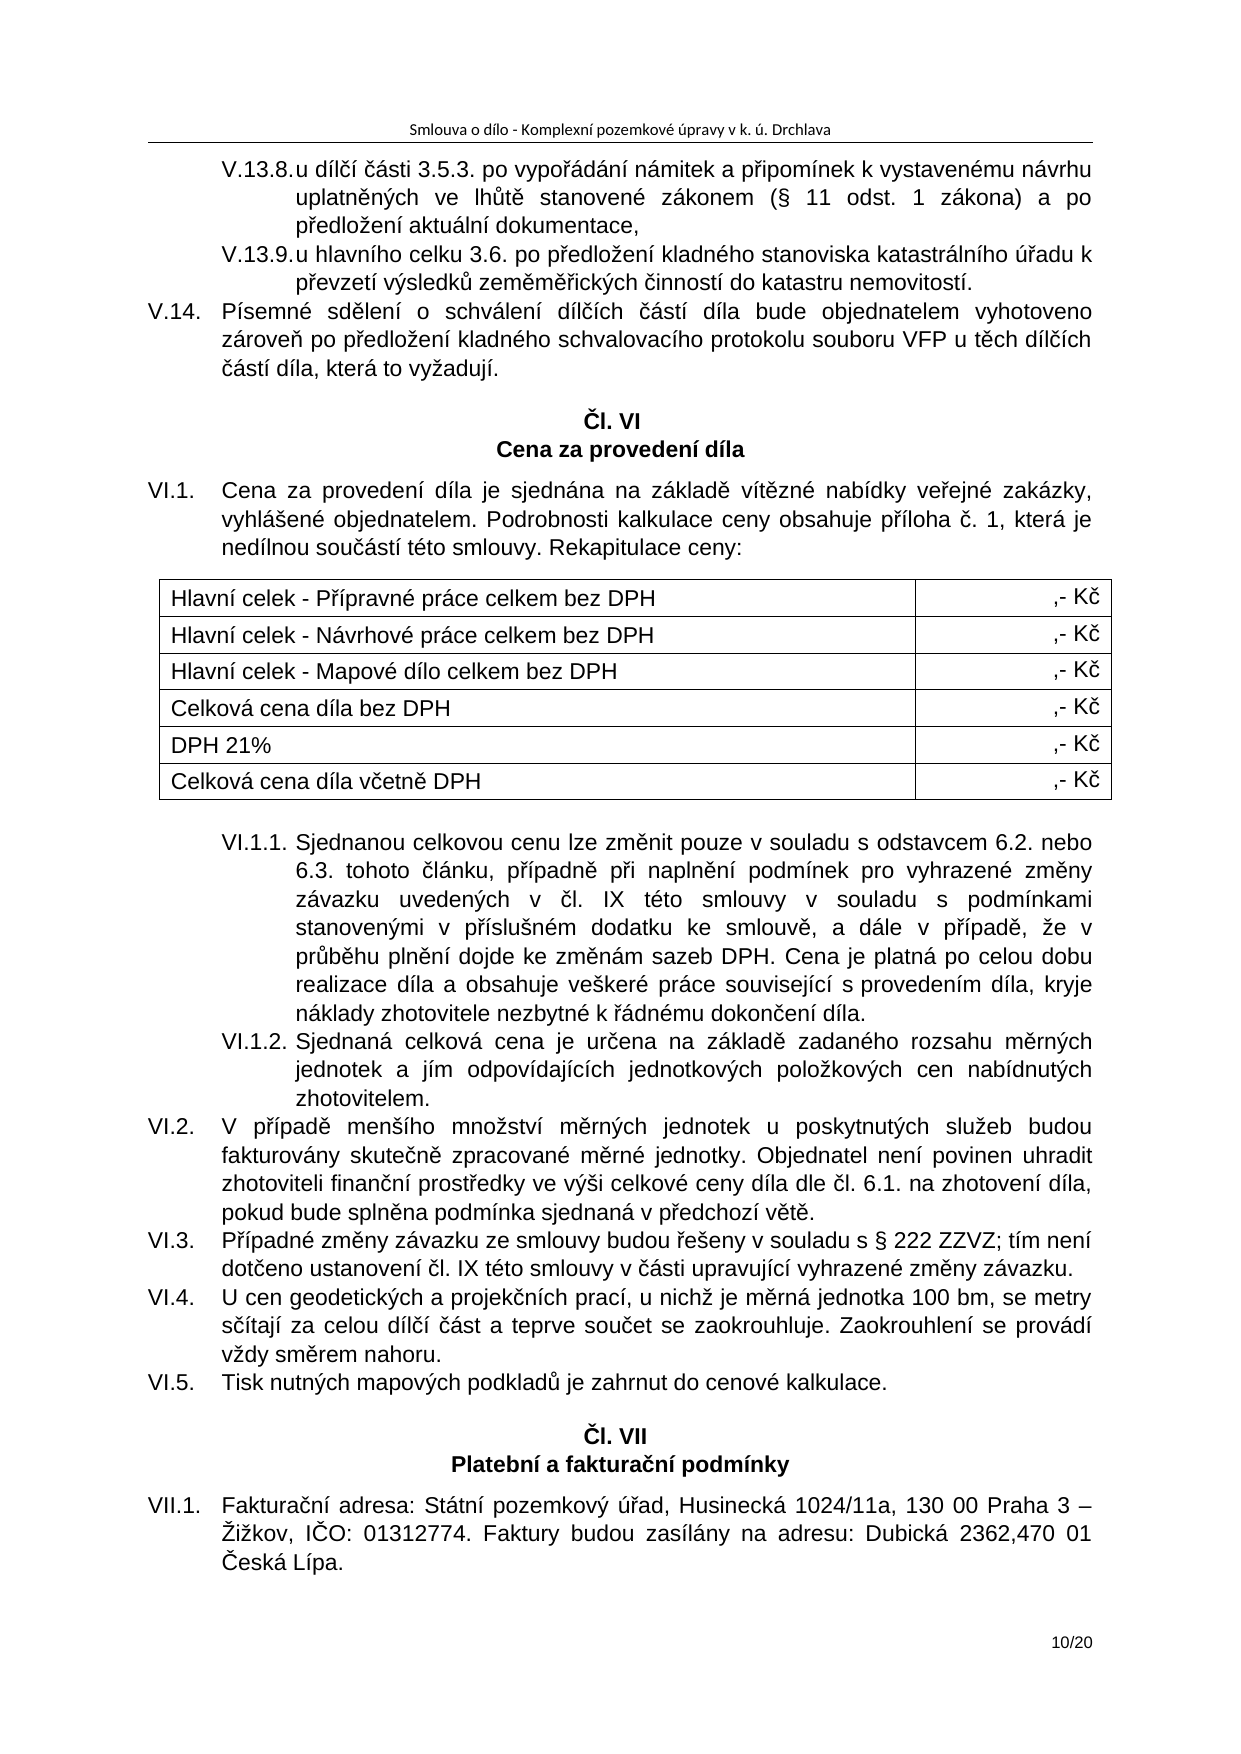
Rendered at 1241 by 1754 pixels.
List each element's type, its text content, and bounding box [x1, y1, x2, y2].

table_cell ,- Kč [916, 764, 1111, 799]
text Sjednanou celkovou cenu lze změnit pouze v souladu s odstavcem 6.2. nebo 6.3. tohoto článku, případně při naplnění podmínek pro vyhrazené změny závazku uvedených v čl. IX této smlouvy v souladu s podmínkami stanovenými v příslušném dodatku ke smlouvě, a dále v případě, že v průběhu plnění dojde ke změnám sazeb DPH. Cena je platná po celou dobu realizace díla a obsahuje veškeré práce související s provedením díla, kryje náklady zhotovitele nezbytné k řádnému dokončení díla. [221, 829, 1093, 1026]
text u hlavního celku 3.6. po předložení kladného stanoviska katastrálního úřadu k převzetí výsledků zeměměřických činností do katastru nemovitostí. [221, 241, 1093, 296]
list U cen geodetických a projekčních prací, u nichž je měrná jednotka 100 bm, se metry sčítají za celou dílčí část a teprve součet se zaokrouhluje. Zaokrouhlení se provádí vždy směrem nahoru. [148, 1284, 1093, 1367]
table_header ,- Kč [916, 580, 1111, 616]
table_cell Celková cena díla včetně DPH [160, 764, 915, 799]
table_header Hlavní celek - Přípravné práce celkem bez DPH [160, 580, 915, 616]
table_cell ,- Kč [916, 654, 1111, 689]
list Tisk nutných mapových podkladů je zahrnut do cenové kalkulace. [148, 1369, 1093, 1396]
text Platební a fakturační podmínky [148, 1423, 1093, 1477]
table_cell DPH 21% [160, 727, 915, 763]
table_cell Celková cena díla bez DPH [160, 690, 915, 726]
table_cell ,- Kč [916, 690, 1111, 726]
list Fakturační adresa: Státní pozemkový úřad, Husinecká 1024/11a, 130 00 Praha 3 – Žižkov, IČO: 01312774. Faktury budou zasílány na adresu: Dubická 2362,470 01 Česká Lípa. [148, 1492, 1093, 1575]
table_cell ,- Kč [916, 617, 1111, 653]
list Cena za provedení díla je sjednána na základě vítězné nabídky veřejné zakázky, vyhlášené objednatelem. Podrobnosti kalkulace ceny obsahuje příloha č. 1, která je nedílnou součástí této smlouvy. Rekapitulace ceny: [148, 477, 1093, 561]
text u dílčí části 3.5.3. po vypořádání námitek a připomínek k vystavenému návrhu uplatněných ve lhůtě stanovené zákonem (§ 11 odst. 1 zákona) a po předložení aktuální dokumentace, [221, 156, 1093, 239]
table_cell Hlavní celek - Mapové dílo celkem bez DPH [160, 654, 915, 689]
list V případě menšího množství měrných jednotek u poskytnutých služeb budou fakturovány skutečně zpracované měrné jednotky. Objednatel není povinen uhradit zhotoviteli finanční prostředky ve výši celkové ceny díla dle čl. 6.1. na zhotovení díla, pokud bude splněna podmínka sjednaná v předchozí větě. [148, 1113, 1093, 1225]
list Případné změny závazku ze smlouvy budou řešeny v souladu s § 222 ZZVZ; tím není dotčeno ustanovení čl. IX této smlouvy v části upravující vyhrazené změny závazku. [148, 1227, 1093, 1282]
text Cena za provedení díla [148, 408, 1093, 463]
list Písemné sdělení o schválení dílčích částí díla bude objednatelem vyhotoveno zároveň po předložení kladného schvalovacího protokolu souboru VFP u těch dílčích částí díla, která to vyžadují. [148, 298, 1093, 381]
table_cell ,- Kč [916, 727, 1111, 763]
text Sjednaná celková cena je určena na základě zadaného rozsahu měrných jednotek a jím odpovídajících jednotkových položkových cen nabídnutých zhotovitelem. [221, 1028, 1093, 1111]
table_cell Hlavní celek - Návrhové práce celkem bez DPH [160, 617, 915, 653]
